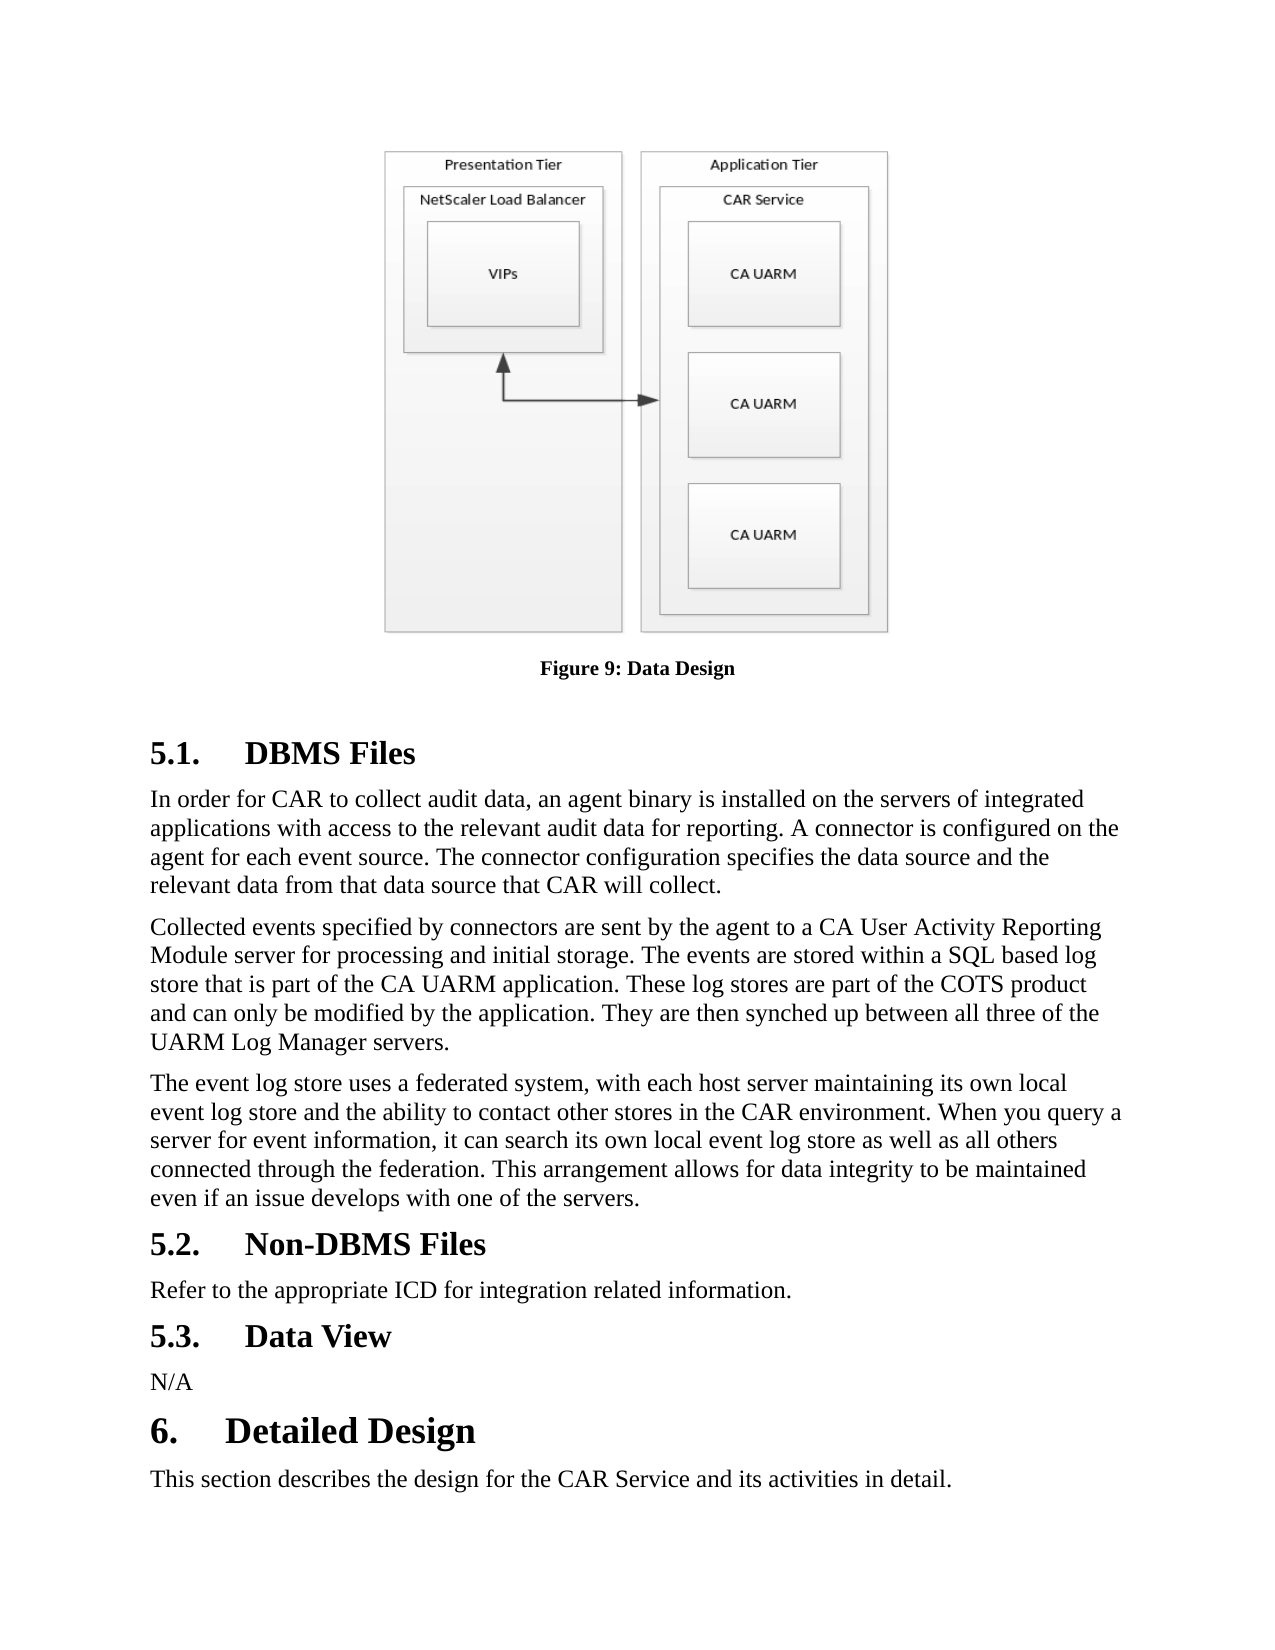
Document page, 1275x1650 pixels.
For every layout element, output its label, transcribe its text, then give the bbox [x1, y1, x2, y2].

text In order for CAR to collect audit data, an agent binary is installed on the servers of integrated applications with access to the relevant audit data for reporting. A connector is configured on the agent for each event source. The connector configuration specifies the data source and the relevant data from that data source that CAR will collect. [150, 784, 1125, 899]
subtitle Non-DBMS Files [150, 1224, 1125, 1262]
subtitle Data View [150, 1316, 1125, 1354]
text Collected events specified by connectors are sent by the agent to a CA User Activity Reporting Module server for processing and initial storage. The events are stored within a SQL based log store that is part of the CA UARM application. These log stores are part of the COTS product and can only be modified by the application. They are then synched up between all three of the UARM Log Manager servers. [150, 912, 1125, 1055]
subtitle DBMS Files [150, 733, 1125, 772]
text This section describes the design for the CAR Service and its activities in detail. [150, 1464, 1125, 1493]
text The event log store uses a federated system, with each host server maintaining its own local event log store and the ability to contact other stores in the CAR environment. When you query a server for event information, it can search its own local event log store as well as all others connected through the federation. This arrangement allows for data integrity to be maintained even if an issue develops with one of the servers. [150, 1068, 1125, 1212]
subtitle Detailed Design [150, 1408, 1125, 1451]
text N/A [150, 1367, 1125, 1396]
text Refer to the appropriate ICD for integration related information. [150, 1275, 1125, 1304]
